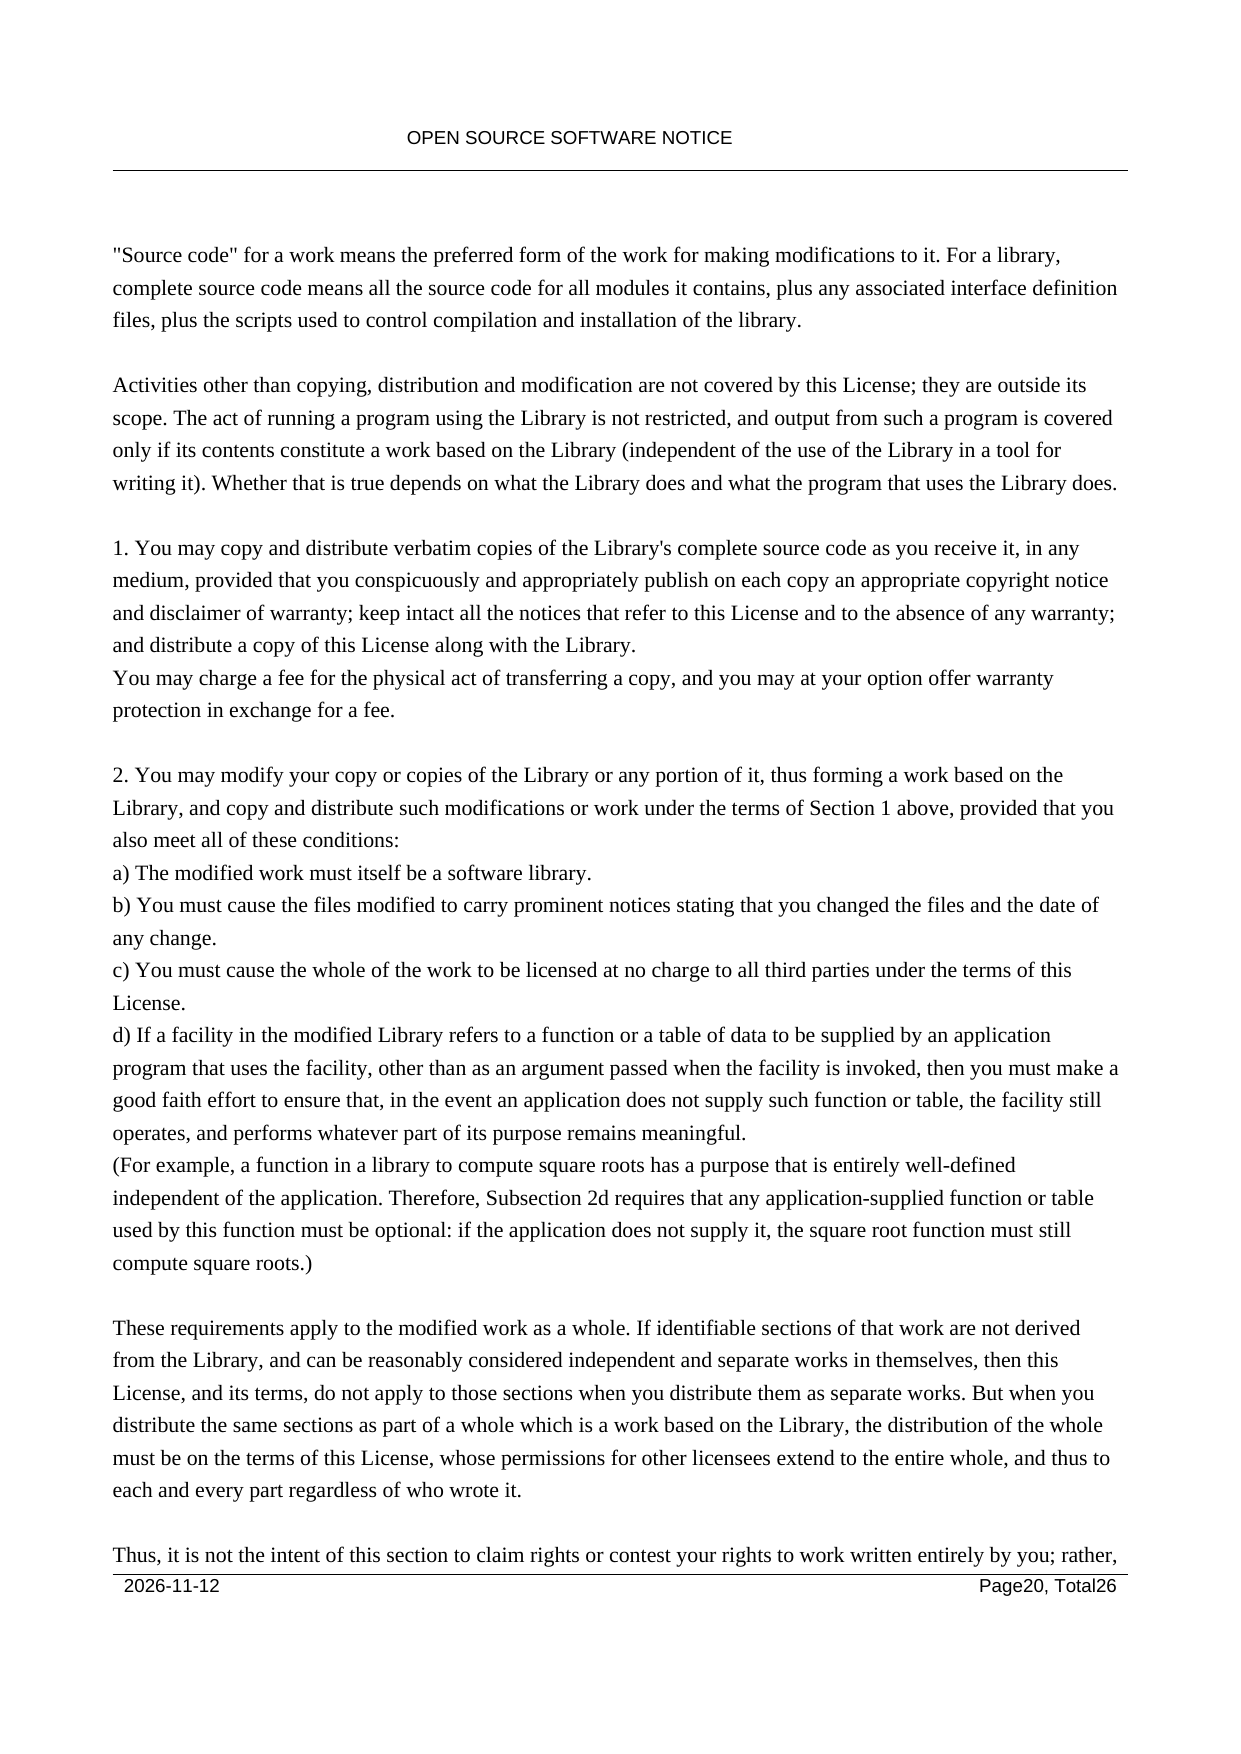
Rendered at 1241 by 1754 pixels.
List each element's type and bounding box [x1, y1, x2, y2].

text [112, 206, 1128, 1571]
